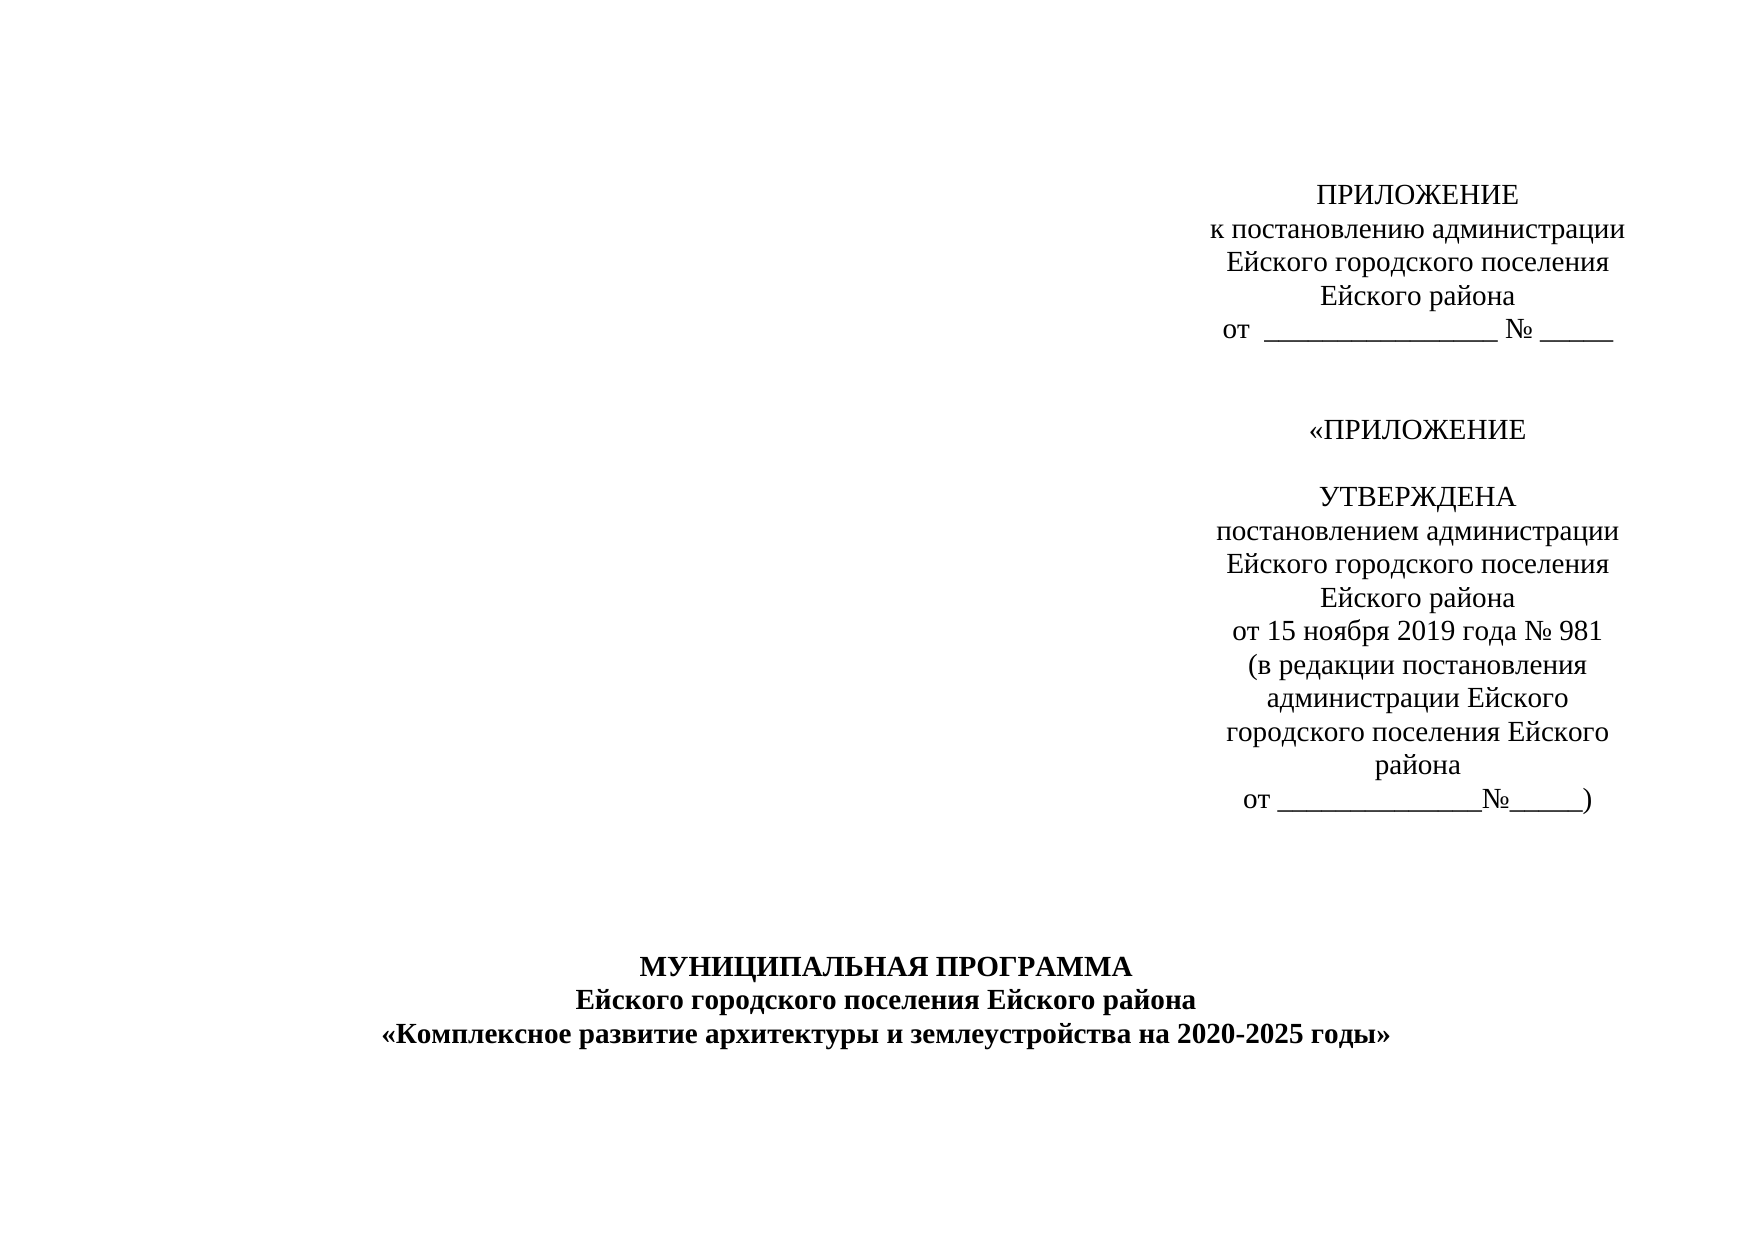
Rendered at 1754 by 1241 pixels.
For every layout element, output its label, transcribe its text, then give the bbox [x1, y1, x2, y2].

text Ейского городского поселения [1196, 244, 1639, 278]
text «ПРИЛОЖЕНИЕ [1196, 412, 1639, 446]
text от ______________№_____) [1196, 781, 1639, 814]
text ПРИЛОЖЕНИЕ [1196, 177, 1639, 211]
text Ейского района [1196, 580, 1639, 613]
text Ейского городского поселения [1196, 546, 1639, 580]
text Ейского городского поселения Ейского района [133, 982, 1639, 1016]
text от 15 ноября 2019 года № 981 [1196, 613, 1639, 647]
text МУНИЦИПАЛЬНАЯ ПРОГРАММА [133, 949, 1639, 982]
text постановлением администрации [1196, 513, 1639, 546]
text «Комплексное развитие архитектуры и землеустройства на 2020-2025 годы» [133, 1016, 1639, 1049]
text УТВЕРЖДЕНА [1196, 479, 1639, 513]
text к постановлению администрации [1196, 211, 1639, 244]
text администрации Ейского городского поселения Ейского района [1196, 680, 1639, 781]
text от ________________ № _____ [1196, 311, 1639, 345]
text (в редакции постановления [1196, 647, 1639, 680]
text Ейского района [1196, 278, 1639, 311]
